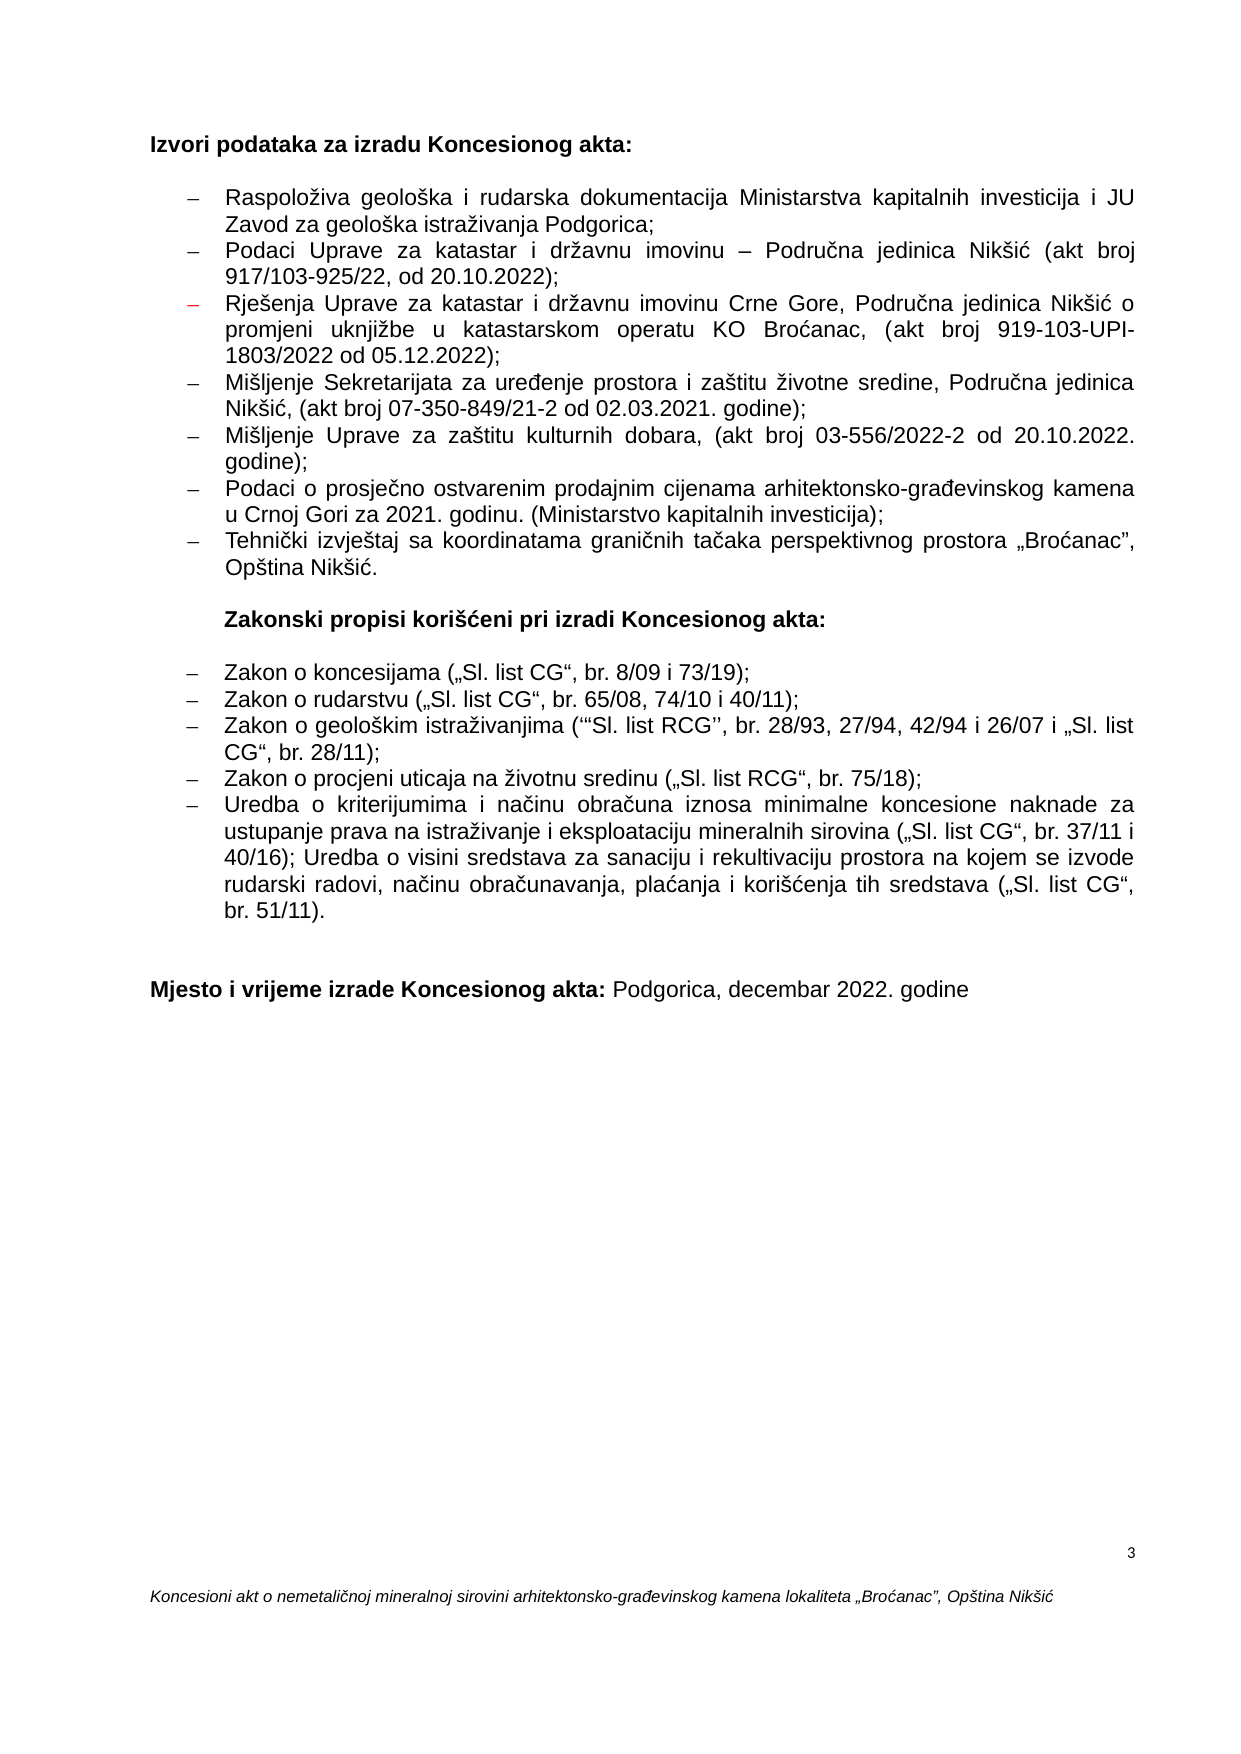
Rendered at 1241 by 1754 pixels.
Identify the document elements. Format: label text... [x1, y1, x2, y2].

list Rješenja Uprave za katastar i državnu imovinu Crne Gore, Područna jedinica Nikšić o promjeni uknjižbe u katastarskom operatu KO Broćanac, (akt broj 919-103-UPI-1803/2022 od 05.12.2022); [187, 290, 1135, 369]
text Zakonski propisi korišćeni pri izradi Koncesionog akta: [224, 606, 1135, 633]
list Mišljenje Uprave za zaštitu kulturnih dobara, (akt broj 03-556/2022-2 od 20.10.2022. godine); [187, 422, 1135, 474]
list Raspoloživa geološka i rudarska dokumentacija Ministarstva kapitalnih investicija i JU Zavod za geološka istraživanja Podgorica; [187, 184, 1135, 237]
text Izvori podataka za izradu Koncesionog akta: [150, 131, 1135, 158]
list Zakon o rudarstvu („Sl. list CG“, br. 65/08, 74/10 i 40/11); [186, 686, 1135, 712]
list Zakon o procjeni uticaja na životnu sredinu („Sl. list RCG“, br. 75/18); [186, 765, 1135, 791]
list Mišljenje Sekretarijata za uređenje prostora i zaštitu životne sredine, Područna jedinica Nikšić, (akt broj 07-350-849/21-2 od 02.03.2021. godine); [187, 369, 1135, 422]
list Podaci Uprave za katastar i državnu imovinu – Područna jedinica Nikšić (akt broj 917/103-925/22, od 20.10.2022); [187, 237, 1135, 290]
list Zakon o koncesijama („Sl. list CG“, br. 8/09 i 73/19); [186, 659, 1135, 686]
list Zakon o geološkim istraživanjima (‘“Sl. list RCG’’, br. 28/93, 27/94, 42/94 i 26/07 i „Sl. list CG“, br. 28/11); [186, 712, 1135, 765]
list Podaci o prosječno ostvarenim prodajnim cijenama arhitektonsko-građevinskog kamena u Crnoj Gori za 2021. godinu. (Ministarstvo kapitalnih investicija); [187, 474, 1135, 527]
list Tehnički izvještaj sa koordinatama graničnih tačaka perspektivnog prostora „Broćanac”, Opština Nikšić. [187, 527, 1135, 580]
text Mjesto i vrijeme izrade Koncesionog akta: Podgorica, decembar 2022. godine [150, 976, 1135, 1002]
list Uredba o kriterijumima i načinu obračuna iznosa minimalne koncesione naknade za ustupanje prava na istraživanje i eksploataciju mineralnih sirovina („Sl. list CG“, br. 37/11 i 40/16); Uredba o visini sredstava za sanaciju i rekultivaciju prostora na kojem se izvode rudarski radovi, načinu obračunavanja, plaćanja i korišćenja tih sredstava („Sl. list CG“, br. 51/11). [186, 791, 1135, 923]
